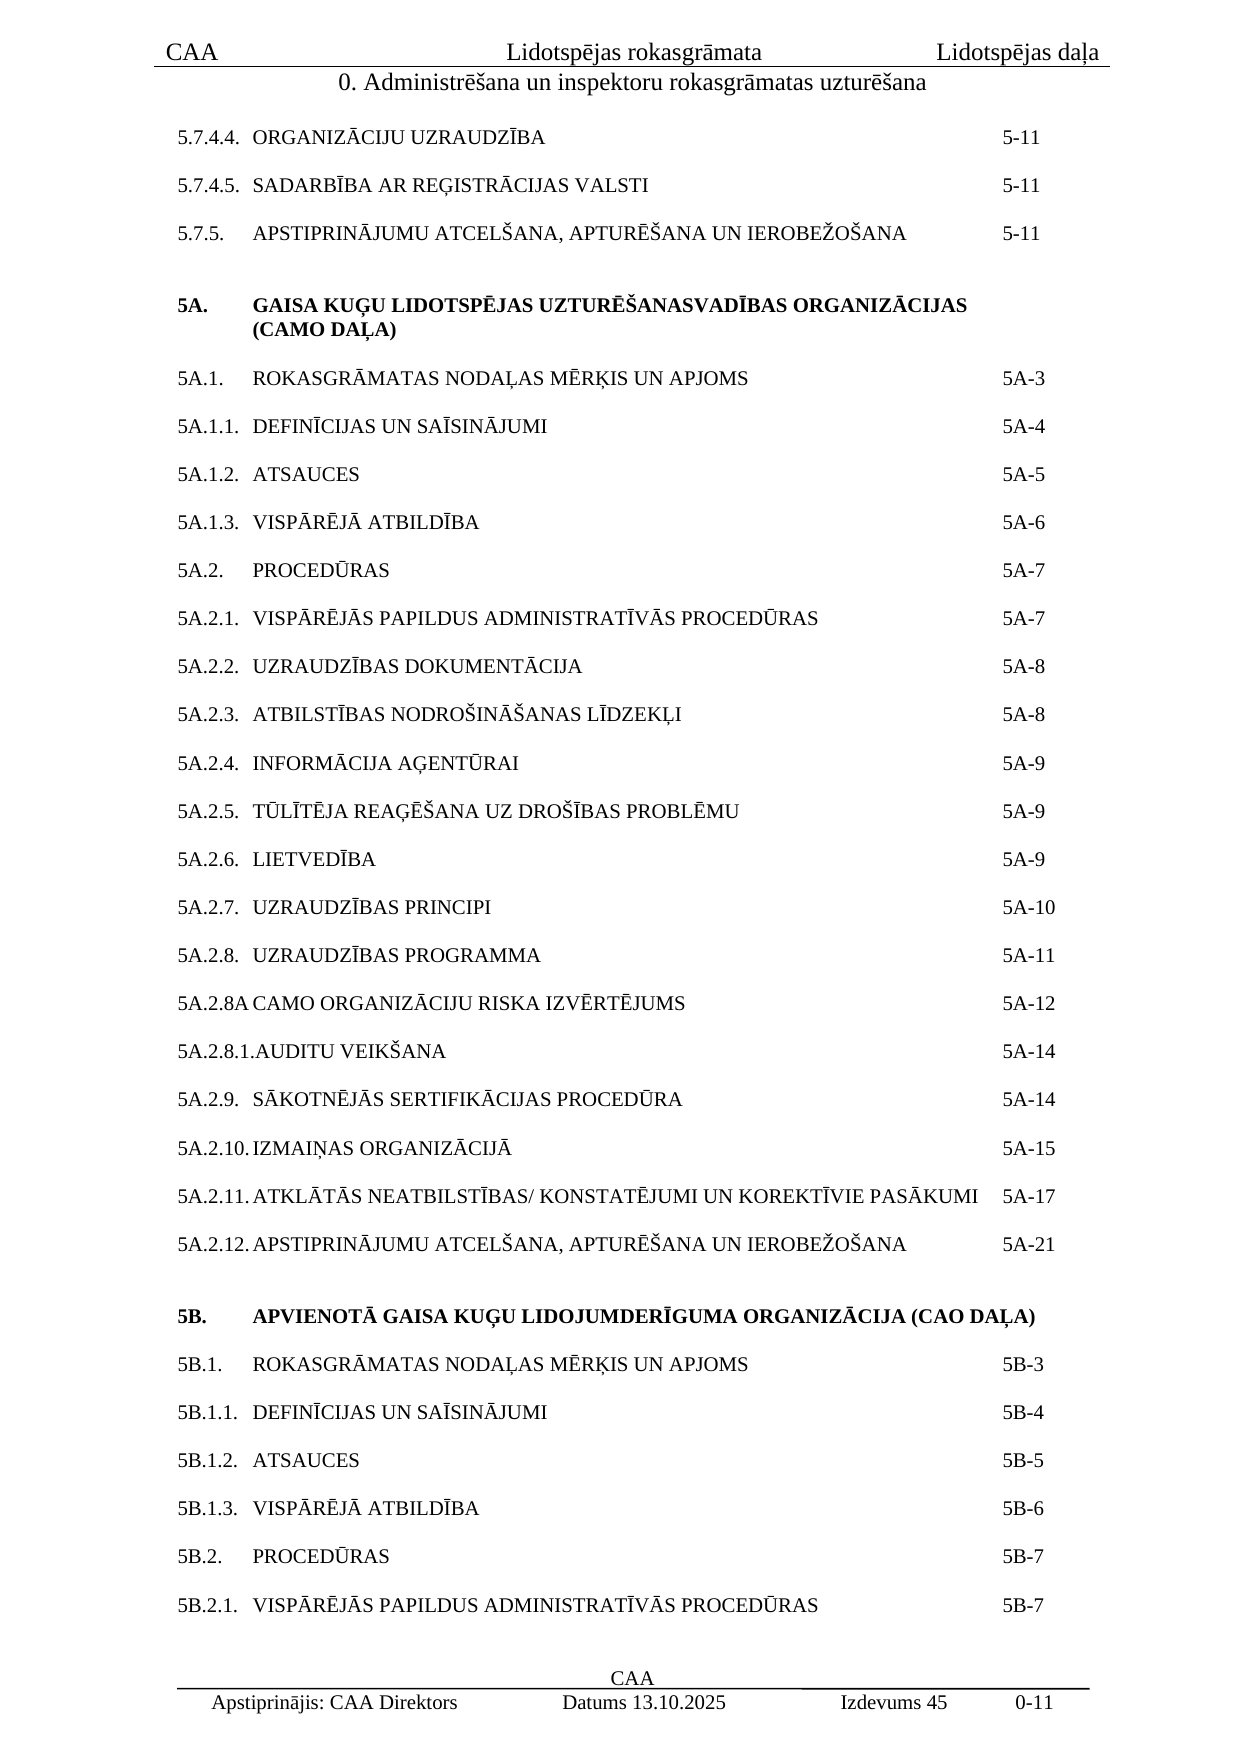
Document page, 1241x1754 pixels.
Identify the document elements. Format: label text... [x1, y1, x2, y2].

text 5A.2.9. SĀKOTNĒJĀS SERTIFIKĀCIJAS PROCEDŪRA 5A-14 [177, 1087, 1087, 1111]
text 5A.2.6. LIETVEDĪBA 5A-9 [177, 847, 1087, 871]
text 5B.1. ROKASGRĀMATAS NODAĻAS MĒRĶIS UN APJOMS 5B-3 [177, 1352, 1087, 1376]
text 5A.2.3. ATBILSTĪBAS NODROŠINĀŠANAS LĪDZEKĻI 5A-8 [177, 702, 1087, 726]
text 5.7.4.4. organizāciju uzraudzība 5-11 [177, 125, 1087, 149]
text 5A.2.8. UZRAUDZĪBAS PROGRAMMA 5A-11 [177, 943, 1087, 967]
text 5A.2.5. tŪLĪTĒJA REAĢĒŠANA UZ DROŠĪBAS PROBLĒMU 5A-9 [177, 798, 1087, 823]
text 5A.2.11. ATKLĀTĀS NEATBILSTĪBAS/ KONSTATĒJUMI UN KOREKTĪVIE PASĀKUMI 5A-17 [177, 1183, 1087, 1208]
text 5B. APVIENOTĀ GAISA KUĢU LIDOJUMDERĪGUMA ORGANIZĀCIJA (CAO DAĻA) [177, 1304, 1087, 1352]
text 5A.2.10. IZMAIŅAS ORGANIZĀCIJĀ 5A-15 [177, 1135, 1087, 1159]
text 5.7.5. APSTIPRINĀJUMU ATCELŠANA, APTURĒŠANA UN IEROBEŽOŠANA 5-11 [177, 221, 1087, 245]
text 5B.2. PROCEDŪRAS 5B-7 [177, 1544, 1087, 1568]
text 5A.2.7. UZRAUDZĪBAS PRINCIPI 5A-10 [177, 895, 1087, 919]
text (camo DAĻA) [177, 317, 1087, 341]
text 5A.2.8.1.aUDITU VEIKŠANA 5A-14 [177, 1039, 1087, 1063]
text 5A.2.4. INFORMĀCIJA AĢENTŪRAI 5A-9 [177, 750, 1087, 774]
text 5A.2.12. APSTIPRINĀJUMU ATCELŠANA, APTURĒŠANA UN IEROBEŽOŠANA 5A-21 [177, 1232, 1087, 1256]
text 5B.1.3. VISPĀRĒJĀ ATBILDĪBA 5B-6 [177, 1496, 1087, 1520]
text 5A.1.2. ATSAUCES 5A-5 [177, 462, 1087, 486]
text 5A.2.1. VISPĀRĒJĀS PAPILDUS ADMINISTRATĪVĀS PROCEDŪRAS 5A-7 [177, 606, 1087, 630]
text 5B.1.2. ATSAUCES 5B-5 [177, 1448, 1087, 1472]
text 5A.2. pROCEDŪRAS 5A-7 [177, 558, 1087, 582]
text 5a.2.8a camo organizāciju riska izvērtējums 5a-12 [177, 991, 1087, 1015]
text 5A.1.1. DEFINĪCIJAS UN SAĪSINĀJUMI 5A-4 [177, 413, 1087, 438]
text 5B.1.1. DEFINĪCIJAS UN SAĪSINĀJUMI 5B-4 [177, 1400, 1087, 1424]
text 5A.1. ROKASGRĀMATAS NODAĻAS MĒRĶIS UN APJOMS 5A-3 [177, 365, 1087, 389]
text 5A.2.2. UZRAUDZĪBAS DOKUMENTĀCIJA 5A-8 [177, 654, 1087, 678]
text 5B.2.1. VISPĀRĒJĀS PAPILDUS ADMINISTRATĪVĀS PROCEDŪRAS 5B-7 [177, 1593, 1087, 1617]
text 5A.1.3. VISPĀRĒJĀ ATBILDĪBA 5A-6 [177, 510, 1087, 534]
text 5.7.4.5. sadarbība ar reģistrācijas valsti 5-11 [177, 173, 1087, 197]
text 5a. gAISA KUĢU LIDOTSPĒJAS UZTURĒŠANASVADĪBAS ORGANIZĀCIJAS [177, 293, 1087, 317]
